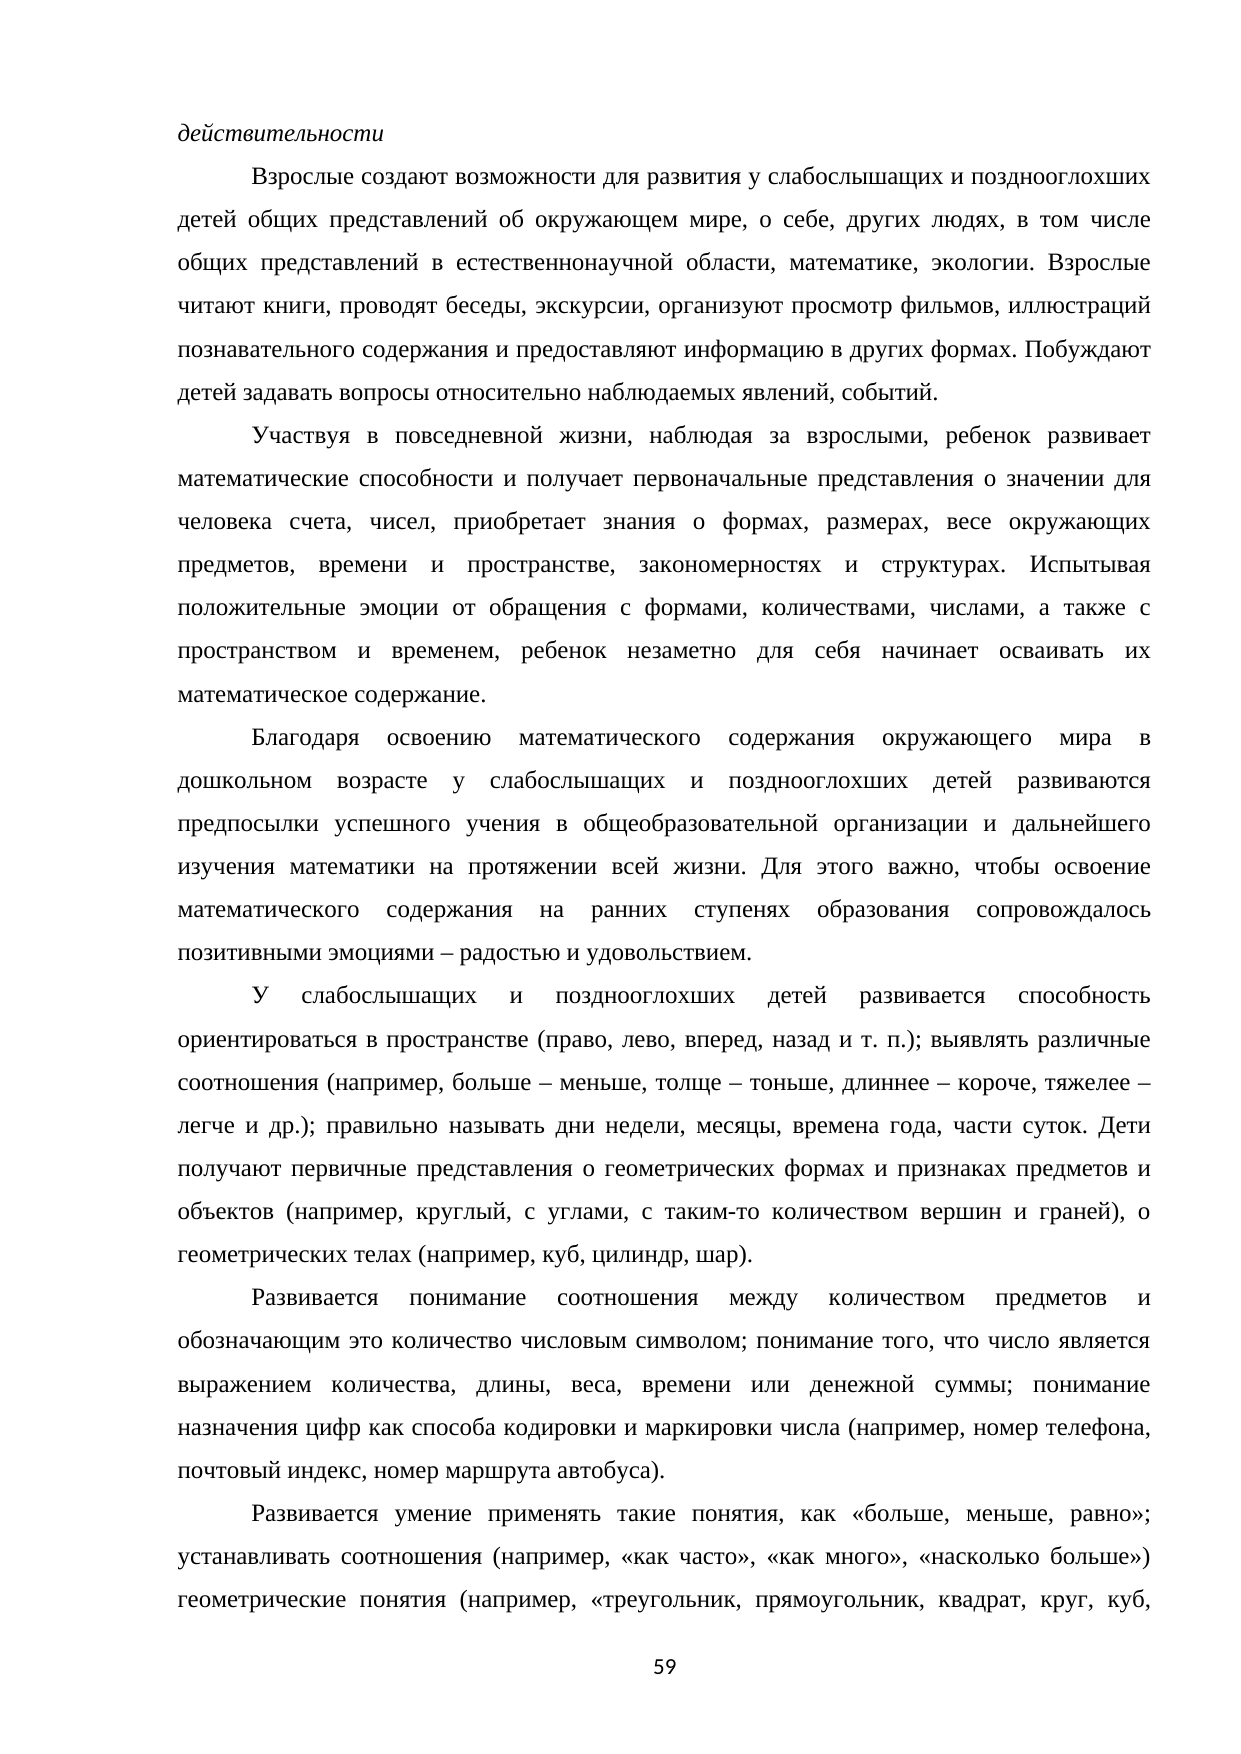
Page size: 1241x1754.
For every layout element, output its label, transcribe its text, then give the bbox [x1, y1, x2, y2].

text Участвуя в повседневной жизни, наблюдая за взрослыми, ребенок развивает математические способности и получает первоначальные представления о значении для человека счета, чисел, приобретает знания о формах, размерах, весе окружающих предметов, времени и пространстве, закономерностях и структурах. Испытывая положительные эмоции от обращения с формами, количествами, числами, а также с пространством и временем, ребенок незаметно для себя начинает осваивать их математическое содержание. [177, 420, 1152, 707]
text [177, 1498, 1152, 1613]
text У слабослышащих и позднооглохших детей развивается способность ориентироваться в пространстве (право, лево, вперед, назад и т. п.); выявлять различные соотношения (например, больше – меньше, толще – тоньше, длиннее – короче, тяжелее – легче и др.); правильно называть дни недели, месяцы, времена года, части суток. Дети получают первичные представления о геометрических формах и признаках предметов и объектов (например, круглый, с углами, с таким-то количеством вершин и граней), о геометрических телах (например, куб, цилиндр, шар). [177, 981, 1152, 1268]
text Развивается понимание соотношения между количеством предметов и обозначающим это количество числовым символом; понимание того, что число является выражением количества, длины, веса, времени или денежной суммы; понимание назначения цифр как способа кодировки и маркировки числа (например, номер телефона, почтовый индекс, номер маршрута автобуса). [177, 1282, 1152, 1484]
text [177, 118, 1152, 147]
text Взрослые создают возможности для развития у слабослышащих и позднооглохших детей общих представлений об окружающем мире, о себе, других людях, в том числе общих представлений в естественнонаучной области, математике, экологии. Взрослые читают книги, проводят беседы, экскурсии, организуют просмотр фильмов, иллюстраций познавательного содержания и предоставляют информацию в других формах. Побуждают детей задавать вопросы относительно наблюдаемых явлений, событий. [177, 161, 1152, 406]
text Благодаря освоению математического содержания окружающего мира в дошкольном возрасте у слабослышащих и позднооглохших детей развиваются предпосылки успешного учения в общеобразовательной организации и дальнейшего изучения математики на протяжении всей жизни. Для этого важно, чтобы освоение математического содержания на ранних ступенях образования сопровождалось позитивными эмоциями – радостью и удовольствием. [177, 722, 1152, 966]
